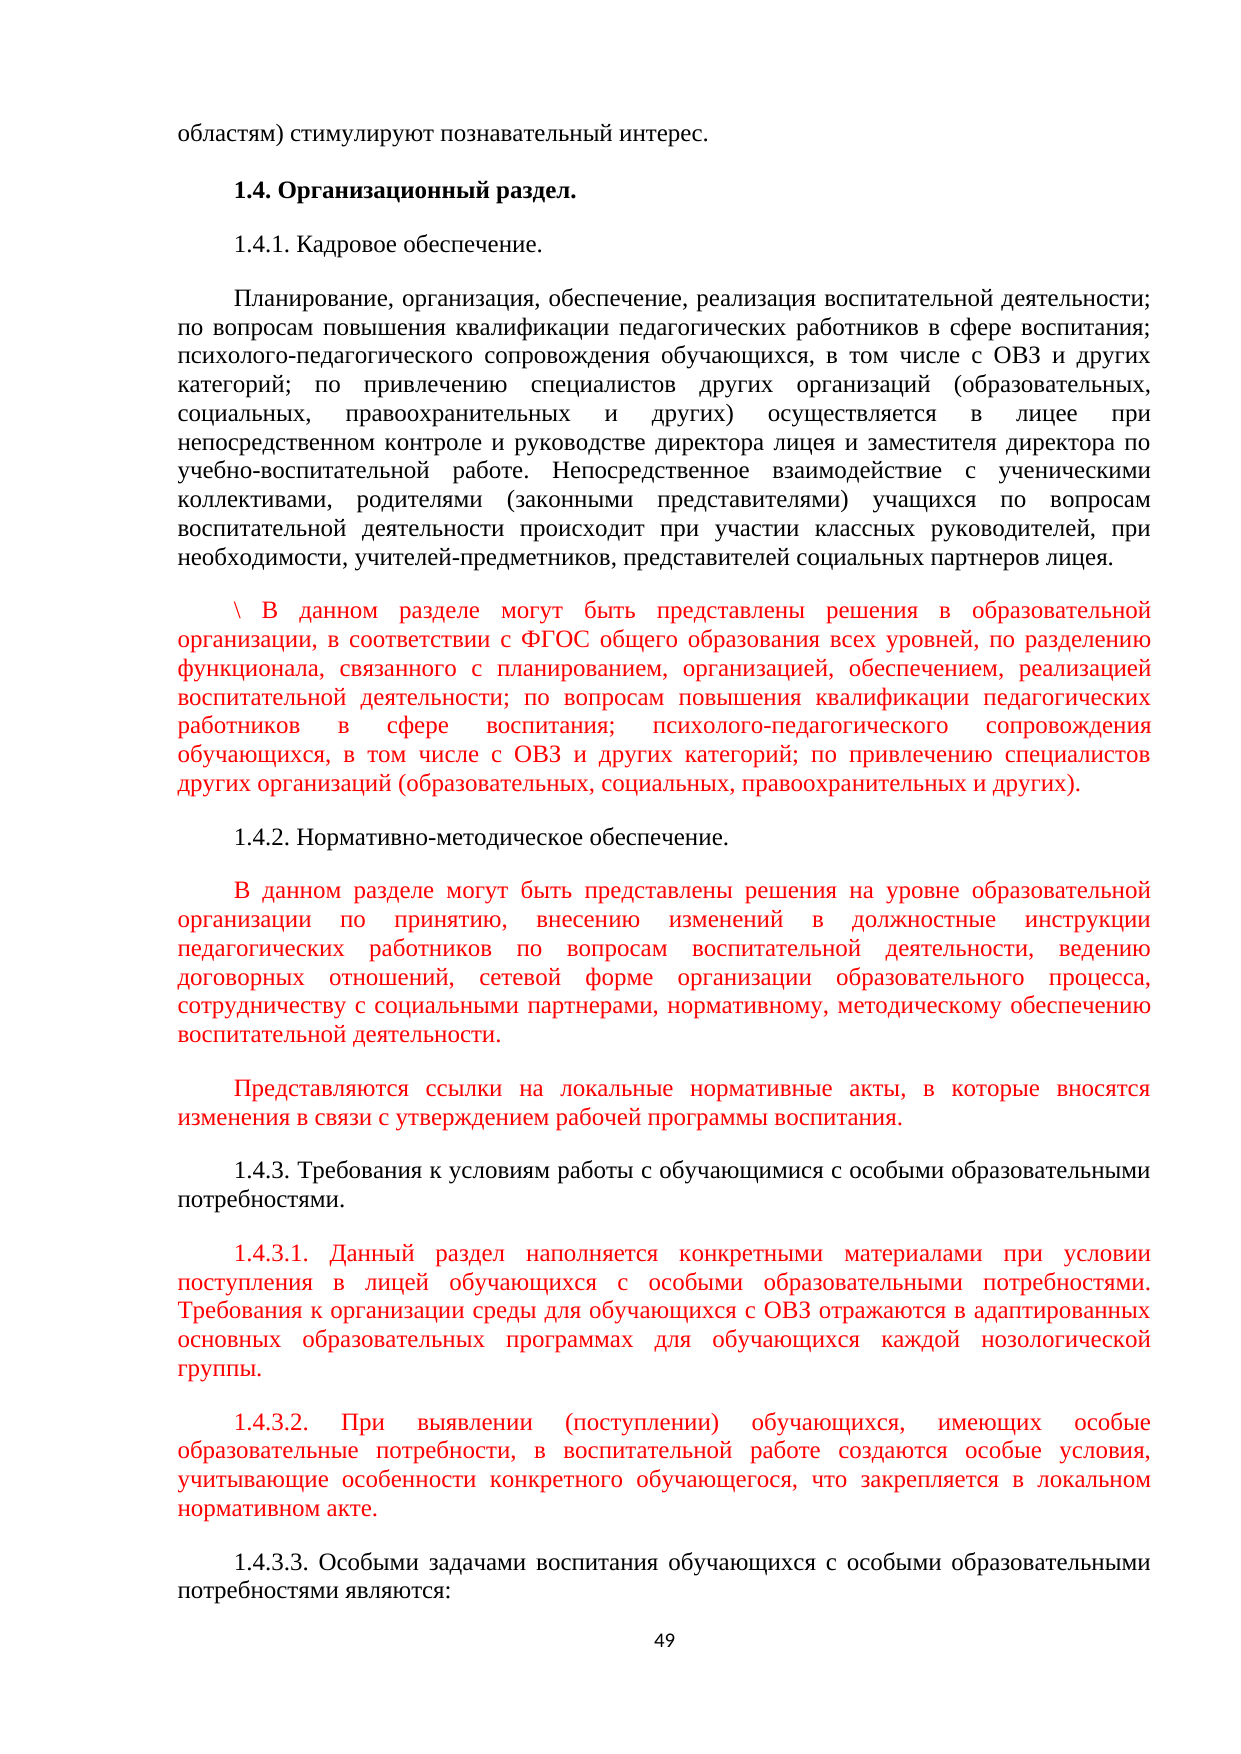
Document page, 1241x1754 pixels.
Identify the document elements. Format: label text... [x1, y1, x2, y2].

text 1.4.3.2. При выявлении (поступлении) обучающихся, имеющих особые образовательные потребности, в воспитательной работе создаются особые условия, учитывающие особенности конкретного обучающегося, что закрепляется в локальном нормативном акте. [177, 1407, 1152, 1522]
text Представляются ссылки на локальные нормативные акты, в которые вносятся изменения в связи с утверждением рабочей программы воспитания. [177, 1073, 1152, 1131]
text 1.4. Организационный раздел. [177, 176, 1152, 204]
text 1.4.3. Требования к условиям работы с обучающимися с особыми образовательными потребностями. [177, 1156, 1152, 1213]
text 1.4.3.1. Данный раздел наполняется конкретными материалами при условии поступления в лицей обучающихся с особыми образовательными потребностями. Требования к организации среды для обучающихся с ОВЗ отражаются в адаптированных основных образовательных программах для обучающихся каждой нозологической группы. [177, 1238, 1152, 1382]
text 1.4.2. Нормативно-методическое обеспечение. [177, 822, 1152, 851]
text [177, 118, 1152, 147]
text 1.4.1. Кадровое обеспечение. [177, 229, 1152, 258]
text Планирование, организация, обеспечение, реализация воспитательной деятельности; по вопросам повышения квалификации педагогических работников в сфере воспитания; психолого-педагогического сопровождения обучающихся, в том числе с ОВЗ и других категорий; по привлечению специалистов других организаций (образовательных, социальных, правоохранительных и других) осуществляется в лицее при непосредственном контроле и руководстве директора лицея и заместителя директора по учебно-воспитательной работе. Непосредственное взаимодействие с ученическими коллективами, родителями (законными представителями) учащихся по вопросам воспитательной деятельности происходит при участии классных руководителей, при необходимости, учителей-предметников, представителей социальных партнеров лицея. [177, 283, 1152, 571]
text 1.4.3.3. Особыми задачами воспитания обучающихся с особыми образовательными потребностями являются: [177, 1547, 1152, 1604]
text \ В данном разделе могут быть представлены решения в образовательной организации, в соответствии с ФГОС общего образования всех уровней, по разделению функционала, связанного с планированием, организацией, обеспечением, реализацией воспитательной деятельности; по вопросам повышения квалификации педагогических работников в сфере воспитания; психолого-педагогического сопровождения обучающихся, в том числе с ОВЗ и других категорий; по привлечению специалистов других организаций (образовательных, социальных, правоохранительных и других). [177, 596, 1152, 797]
text В данном разделе могут быть представлены решения на уровне образовательной организации по принятию, внесению изменений в должностные инструкции педагогических работников по вопросам воспитательной деятельности, ведению договорных отношений, сетевой форме организации образовательного процесса, сотрудничеству с социальными партнерами, нормативному, методическому обеспечению воспитательной деятельности. [177, 876, 1152, 1048]
